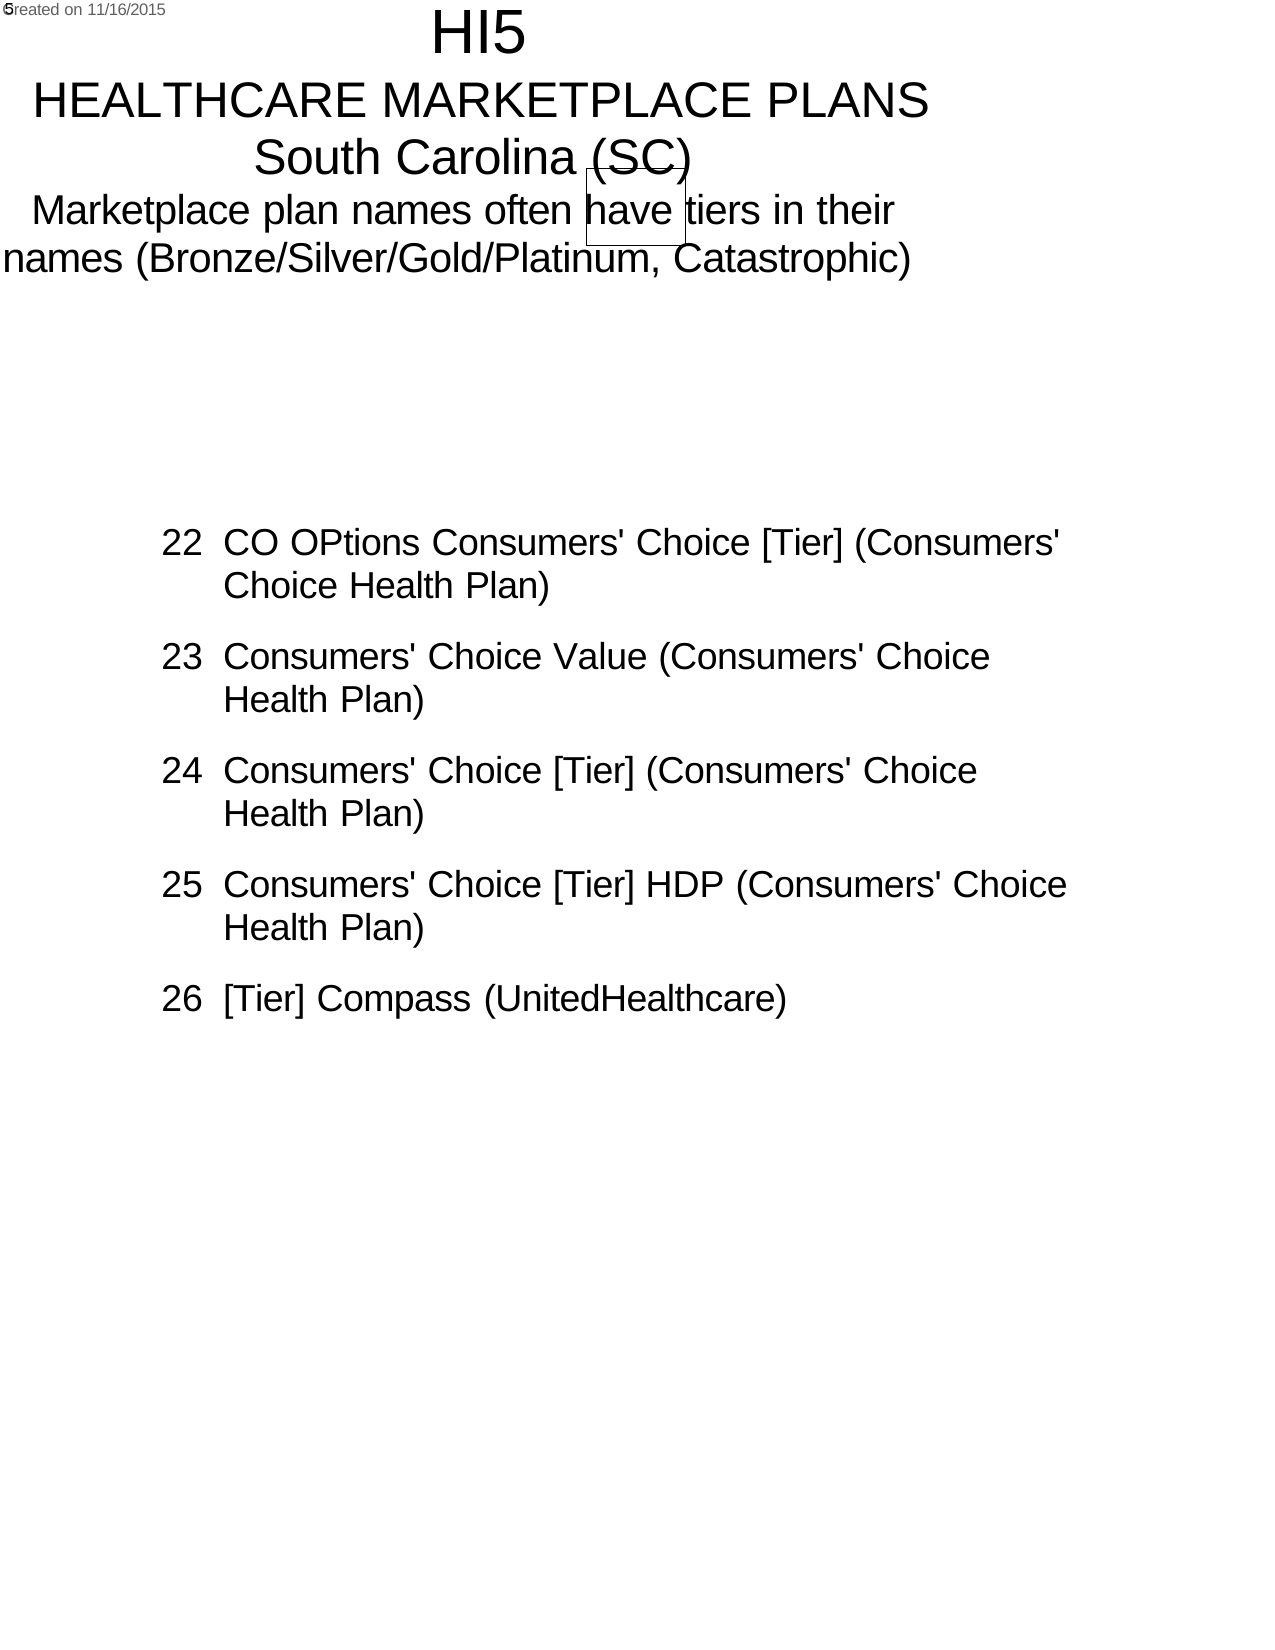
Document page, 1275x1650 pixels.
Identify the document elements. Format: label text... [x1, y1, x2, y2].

list [Tier] Compass (UnitedHealthcare) [161, 977, 1167, 1020]
list CO OPtions Consumers' Choice [Tier] (Consumers' Choice Health Plan) [161, 520, 1062, 607]
list Consumers' Choice [Tier] HDP (Consumers' Choice Health Plan) [161, 862, 1074, 949]
list Consumers' Choice [Tier] (Consumers' Choice Health Plan) [161, 748, 985, 835]
list Consumers' Choice Value (Consumers' Choice Health Plan) [161, 634, 992, 721]
